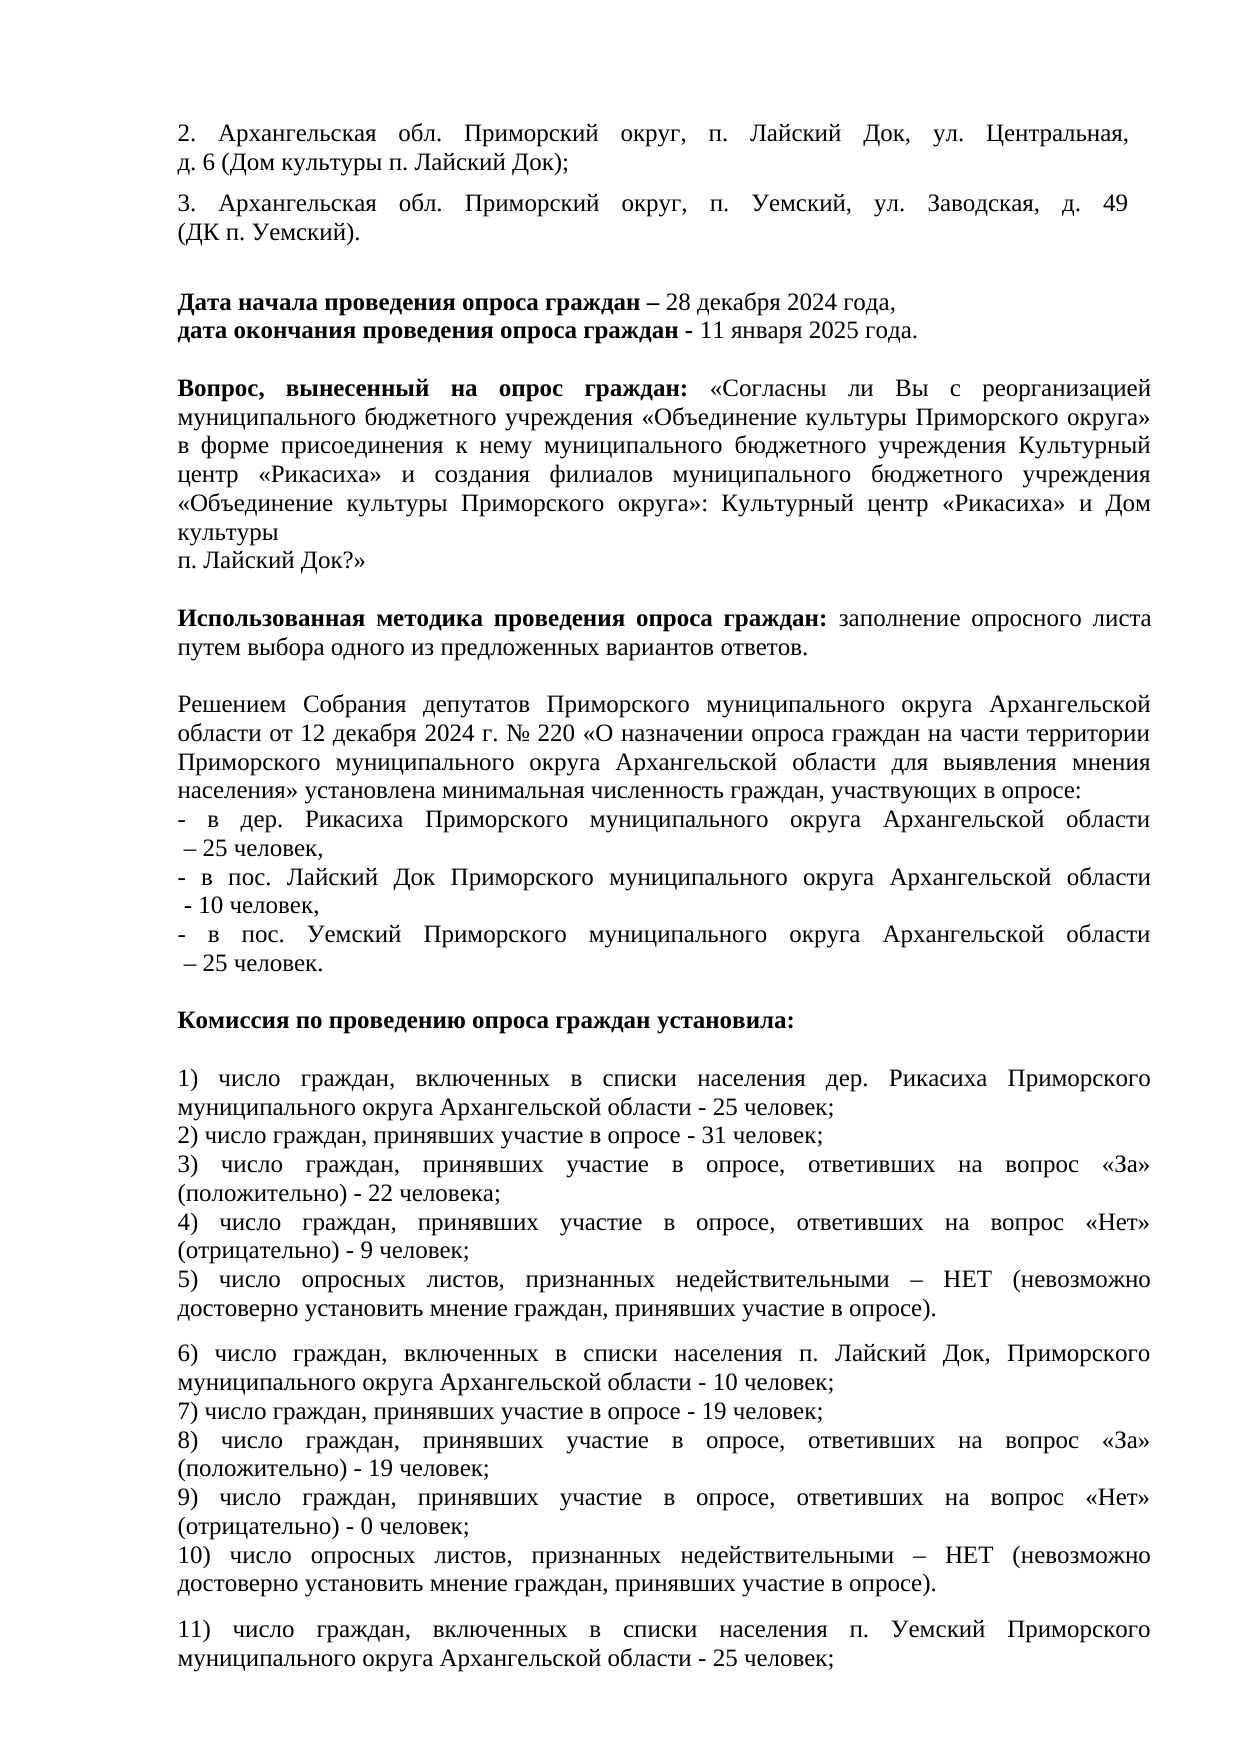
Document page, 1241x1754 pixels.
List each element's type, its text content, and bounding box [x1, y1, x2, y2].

text 3) число граждан, принявших участие в опросе, ответивших на вопрос «За» (положительно) - 22 человека; [177, 1149, 1152, 1207]
text Вопрос, вынесенный на опрос граждан: «Согласны ли Вы с реорганизацией муниципального бюджетного учреждения «Объединение культуры Приморского округа» в форме присоединения к нему муниципального бюджетного учреждения Культурный центр «Рикасиха» и создания филиалов муниципального бюджетного учреждения «Объединение культуры Приморского округа»: Культурный центр «Рикасиха» и Дом культуры п. Лайский Док?» [177, 373, 1152, 574]
text Дата начала проведения опроса граждан – 28 декабря 2024 года, [177, 287, 1152, 316]
text - в пос. Уемский Приморского муниципального округа Архангельской области – 25 человек. [177, 919, 1152, 977]
text 5) число опросных листов, признанных недействительными – НЕТ (невозможно достоверно установить мнение граждан, принявших участие в опросе). [177, 1264, 1152, 1322]
text - в дер. Рикасиха Приморского муниципального округа Архангельской области – 25 человек, [177, 804, 1152, 862]
text 4) число граждан, принявших участие в опросе, ответивших на вопрос «Нет» (отрицательно) - 9 человек; [177, 1207, 1152, 1264]
text 11) число граждан, включенных в списки населения п. Уемский Приморского муниципального округа Архангельской области - 25 человек; [177, 1614, 1152, 1671]
text Решением Собрания депутатов Приморского муниципального округа Архангельской области от 12 декабря 2024 г. № 220 «О назначении опроса граждан на части территории Приморского муниципального округа Архангельской области для выявления мнения населения» установлена минимальная численность граждан, участвующих в опросе: [177, 689, 1152, 804]
text 2. Архангельская обл. Приморский округ, п. Лайский Док, ул. Центральная, д. 6 (Дом культуры п. Лайский Док); [177, 118, 1152, 176]
text - в пос. Лайский Док Приморского муниципального округа Архангельской области - 10 человек, [177, 862, 1152, 919]
text 1) число граждан, включенных в списки населения дер. Рикасиха Приморского муниципального округа Архангельской области - 25 человек; [177, 1063, 1152, 1121]
text Использованная методика проведения опроса граждан: заполнение опросного листа путем выбора одного из предложенных вариантов ответов. [177, 603, 1152, 661]
text 2) число граждан, принявших участие в опросе - 31 человек; [177, 1121, 1152, 1149]
text 10) число опросных листов, признанных недействительными – НЕТ (невозможно достоверно установить мнение граждан, принявших участие в опросе). [177, 1540, 1152, 1597]
text 3. Архангельская обл. Приморский округ, п. Уемский, ул. Заводская, д. 49 (ДК п. Уемский). [177, 188, 1152, 246]
text дата окончания проведения опроса граждан - 11 января 2025 года. [177, 316, 1152, 344]
text 9) число граждан, принявших участие в опросе, ответивших на вопрос «Нет» (отрицательно) - 0 человек; [177, 1482, 1152, 1540]
text 7) число граждан, принявших участие в опросе - 19 человек; [177, 1396, 1152, 1425]
text 8) число граждан, принявших участие в опросе, ответивших на вопрос «За» (положительно) - 19 человек; [177, 1425, 1152, 1482]
text Комиссия по проведению опроса граждан установила: [177, 1006, 1152, 1034]
text 6) число граждан, включенных в списки населения п. Лайский Док, Приморского муниципального округа Архангельской области - 10 человек; [177, 1338, 1152, 1396]
